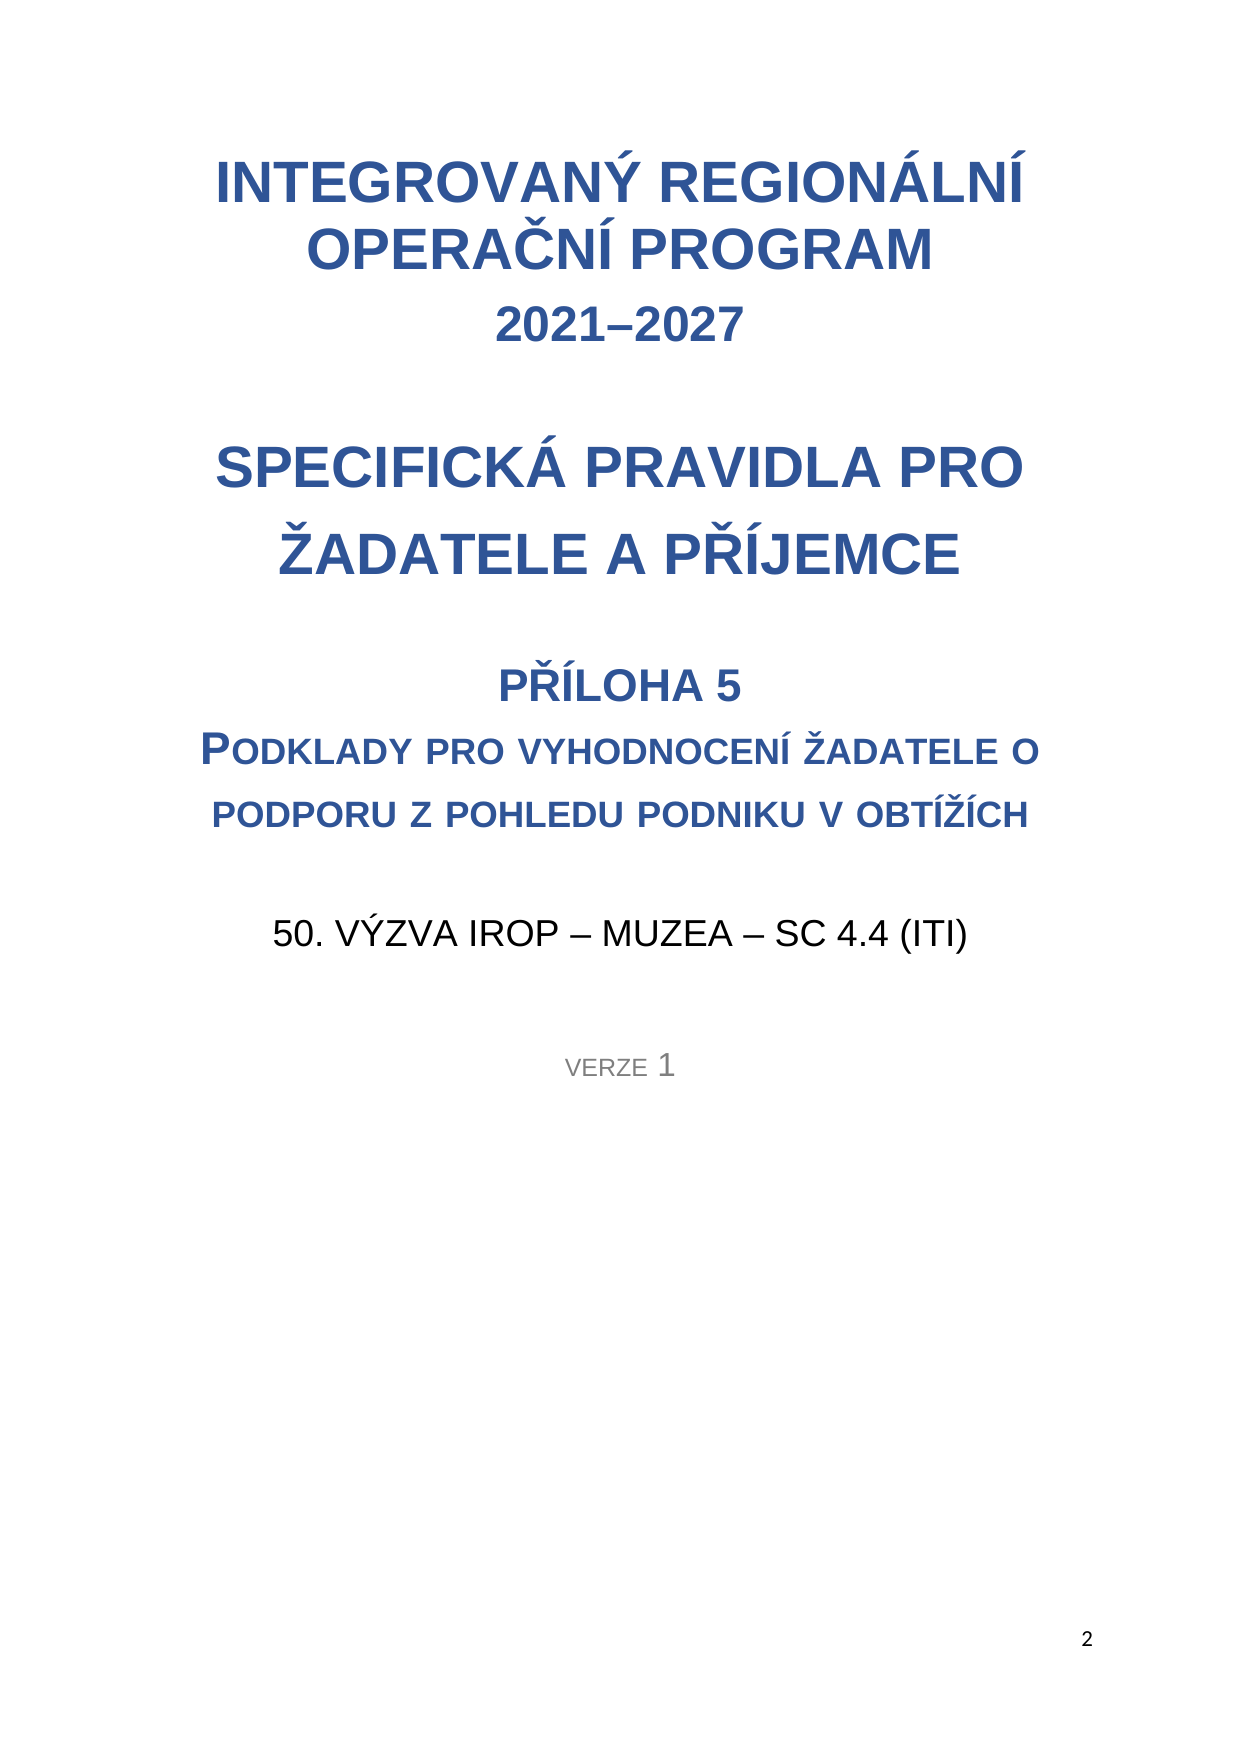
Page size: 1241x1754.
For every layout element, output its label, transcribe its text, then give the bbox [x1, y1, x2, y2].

text VERZE 1 [148, 282, 1092, 321]
text 50. výzva IROP – Muzea – SC 4.4 (ITI) [148, 148, 1092, 191]
